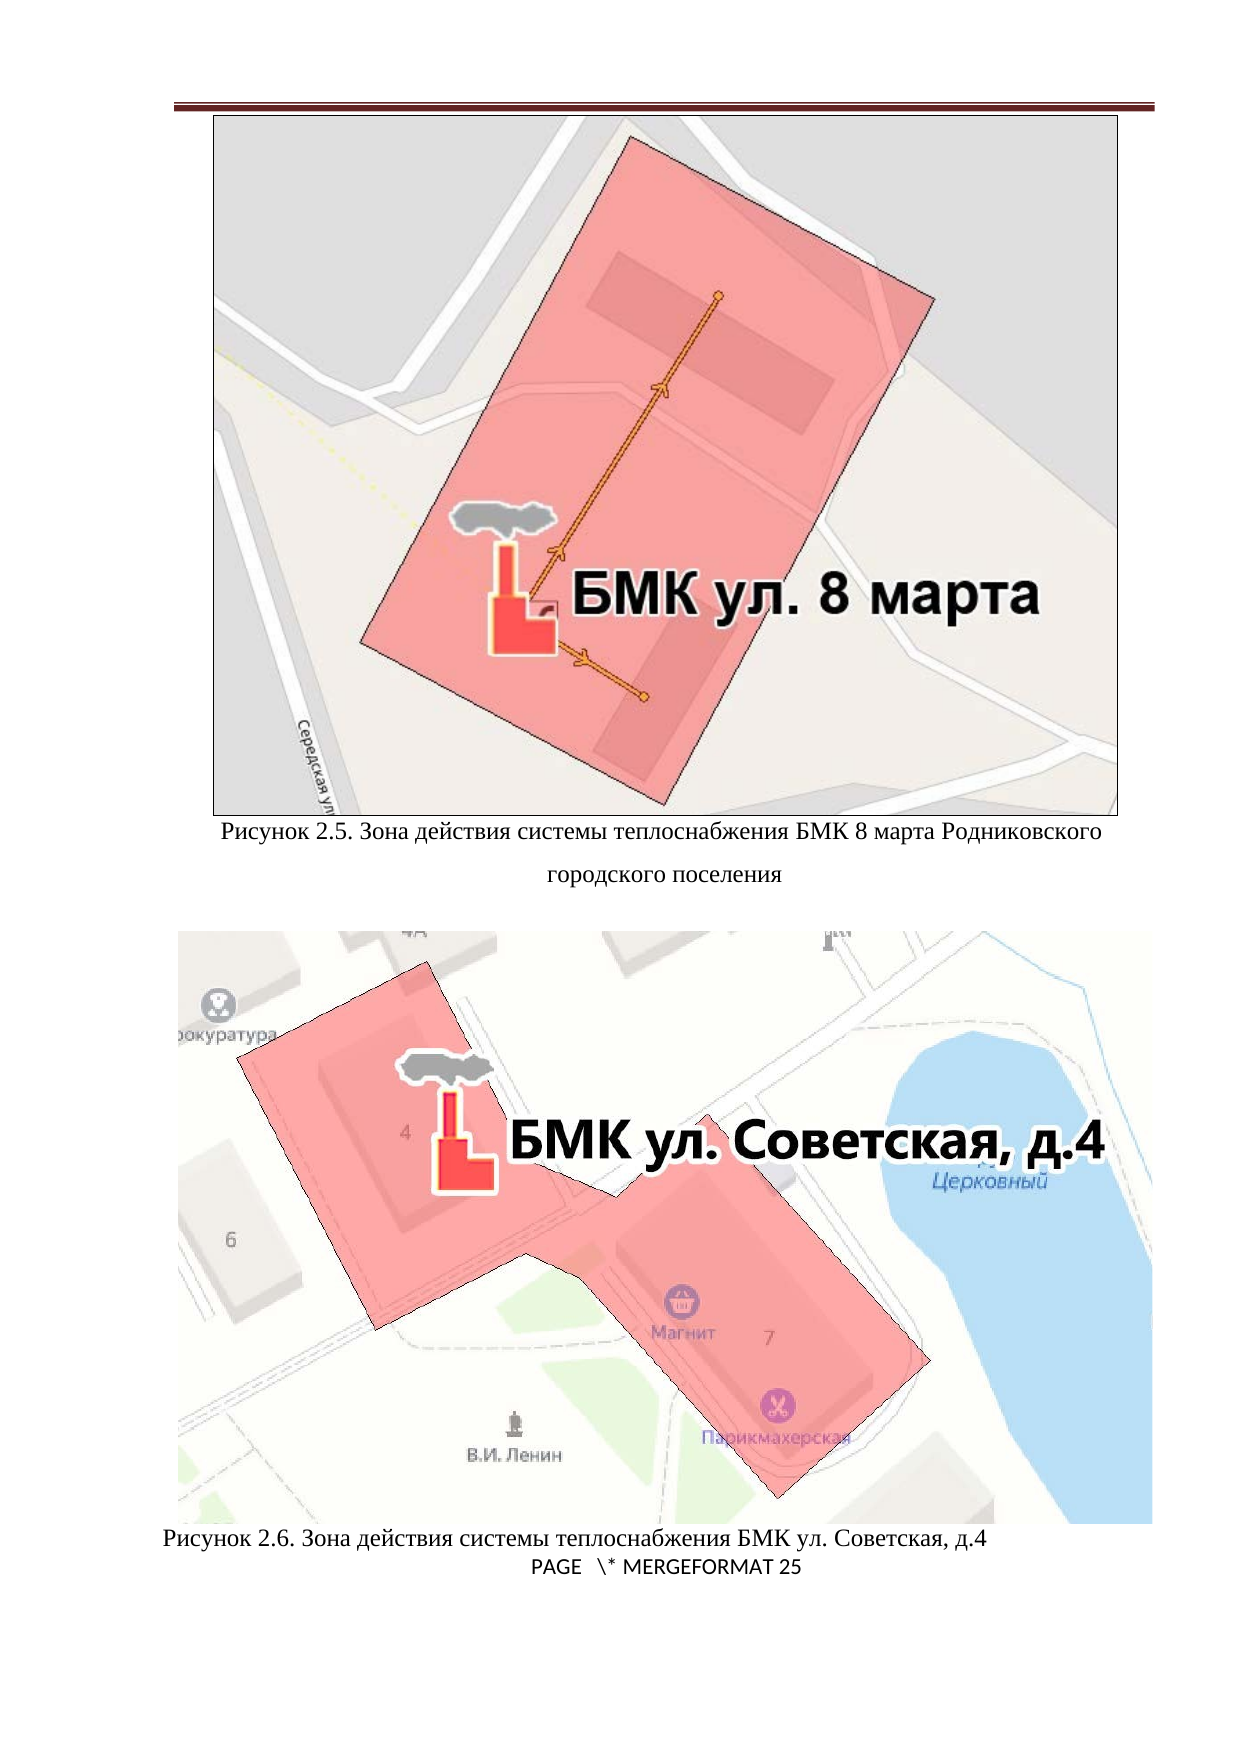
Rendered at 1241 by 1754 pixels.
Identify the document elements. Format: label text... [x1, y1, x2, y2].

picture [214, 116, 1117, 815]
text Рисунок 2.5. Зона действия системы теплоснабжения БМК 8 марта Родниковского городского поселения [163, 816, 1165, 888]
picture [178, 931, 1153, 1524]
